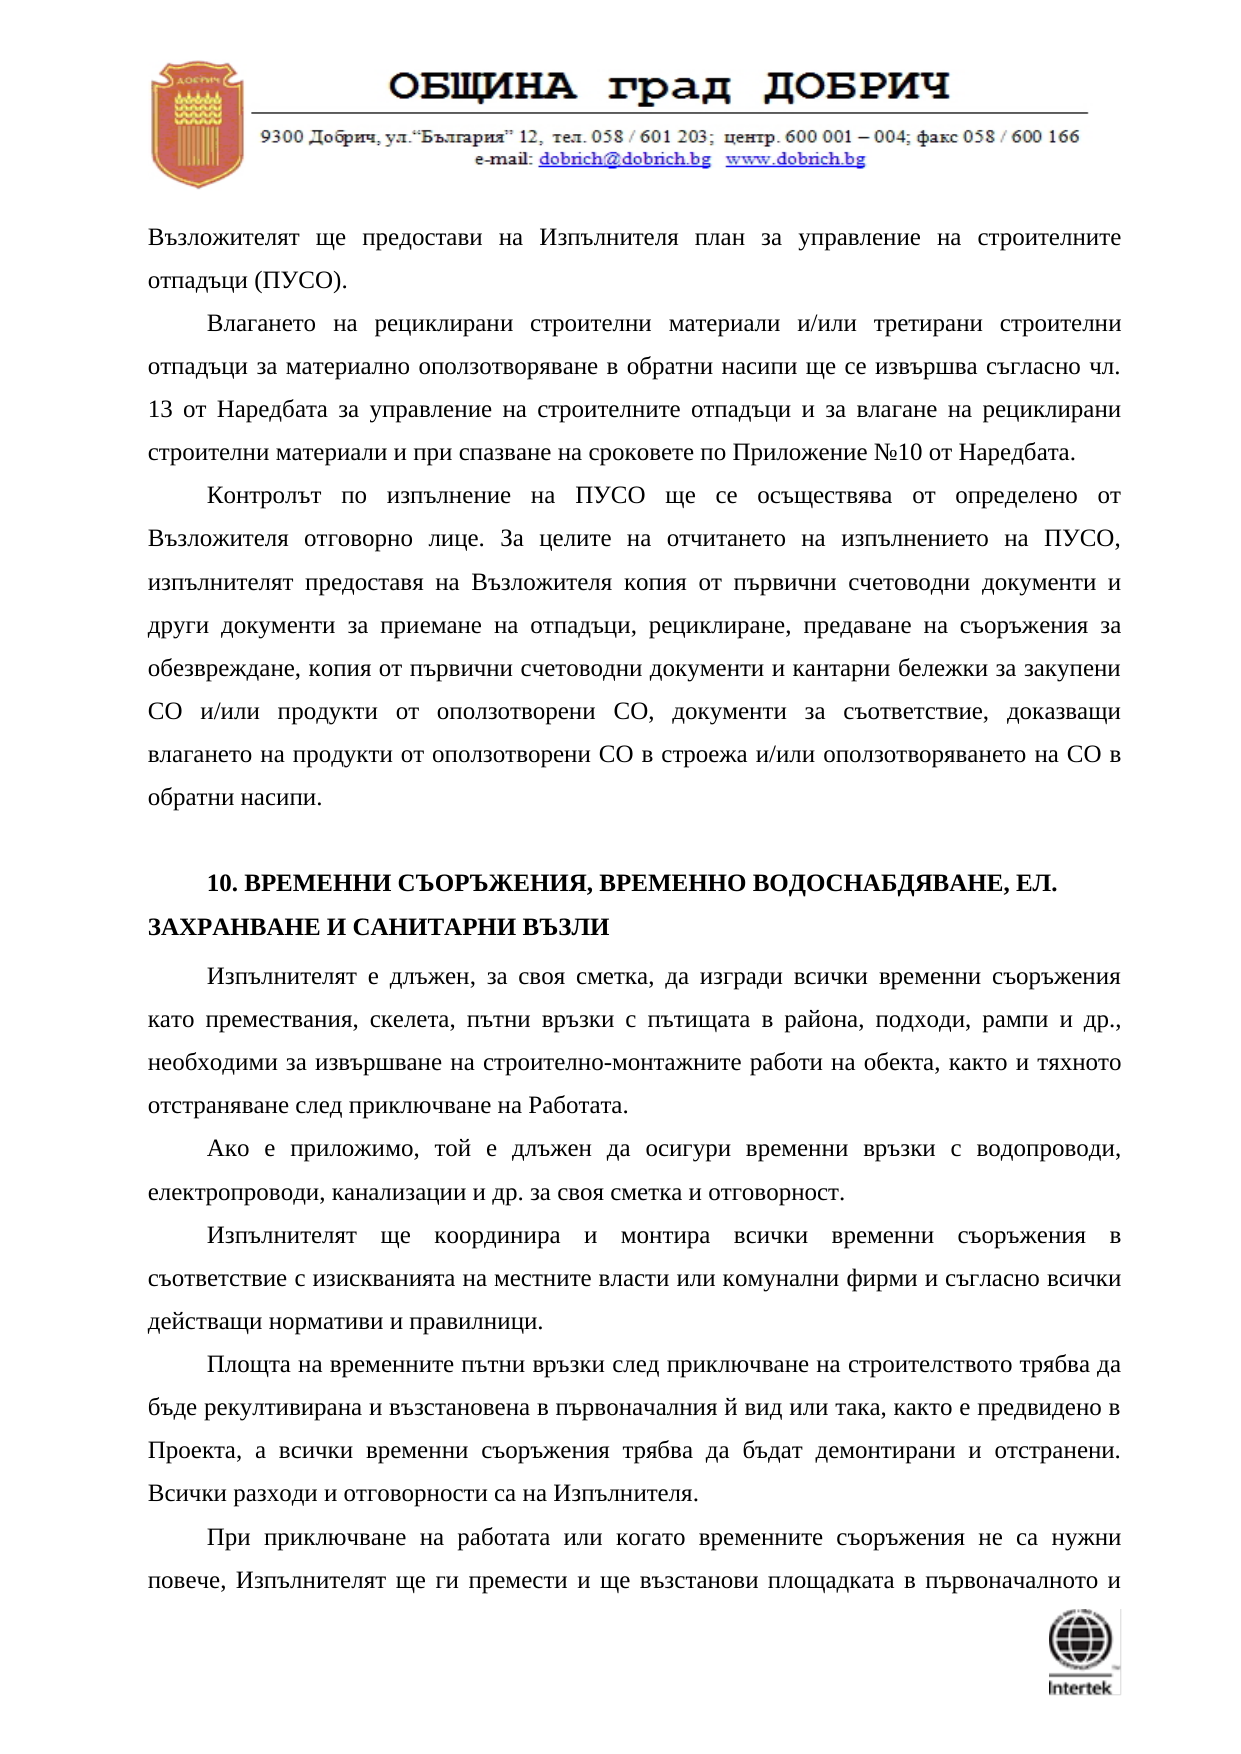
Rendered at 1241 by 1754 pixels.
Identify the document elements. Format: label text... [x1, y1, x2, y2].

picture [1049, 1609, 1123, 1697]
text Площта на временните пътни връзки след приключване на строителството трябва да бъде рекултивирана и възстановена в първоначалния й вид или така, както е предвидено в Проекта, а всички временни съоръжения трябва да бъдат демонтирани и отстранени. Всички разходи и отговорности са на Изпълнителя. [148, 1349, 1122, 1507]
text Влагането на рециклирани строителни материали и/или третирани строителни отпадъци за материално оползотворяване в обратни насипи ще се извършва съгласно чл. 13 от Наредбата за управление на строителните отпадъци и за влагане на рециклирани строителни материали и при спазване на сроковете по Приложение №10 от Наредбата. [148, 308, 1122, 466]
text Контролът по изпълнение на ПУСО ще се осъществява от определено от Възложителя отговорно лице. За целите на отчитането на изпълнението на ПУСО, изпълнителят предоставя на Възложителя копия от първични счетоводни документи и други документи за приемане на отпадъци, рециклиране, предаване на съоръжения за обезвреждане, копия от първични счетоводни документи и кантарни бележки за закупени СО и/или продукти от оползотворени СО, документи за съответствие, доказващи влагането на продукти от оползотворени СО в строежа и/или оползотворяването на СО в обратни насипи. [148, 480, 1122, 811]
text Ако е приложимо, той е длъжен да осигури временни връзки с водопроводи, електропроводи, канализации и др. за своя сметка и отговорност. [148, 1133, 1122, 1205]
text 10. ВРЕМЕННИ СЪОРЪЖЕНИЯ, ВРЕМЕННО ВОДОСНАБДЯВАНЕ, ЕЛ. ЗАХРАНВАНЕ И САНИТАРНИ ВЪЗЛИ [148, 868, 1122, 940]
picture [147, 59, 1093, 192]
text Изпълнителят ще координира и монтира всички временни съоръжения в съответствие с изискванията на местните власти или комунални фирми и съгласно всички действащи нормативи и правилници. [148, 1220, 1122, 1335]
text Изпълнителят е длъжен, за своя сметка, да изгради всички временни съоръжения като премествания, скелета, пътни връзки с пътищата в района, подходи, рампи и др., необходими за извършване на строително-монтажните работи на обекта, както и тяхното отстраняване след приключване на Работата. [148, 961, 1122, 1119]
